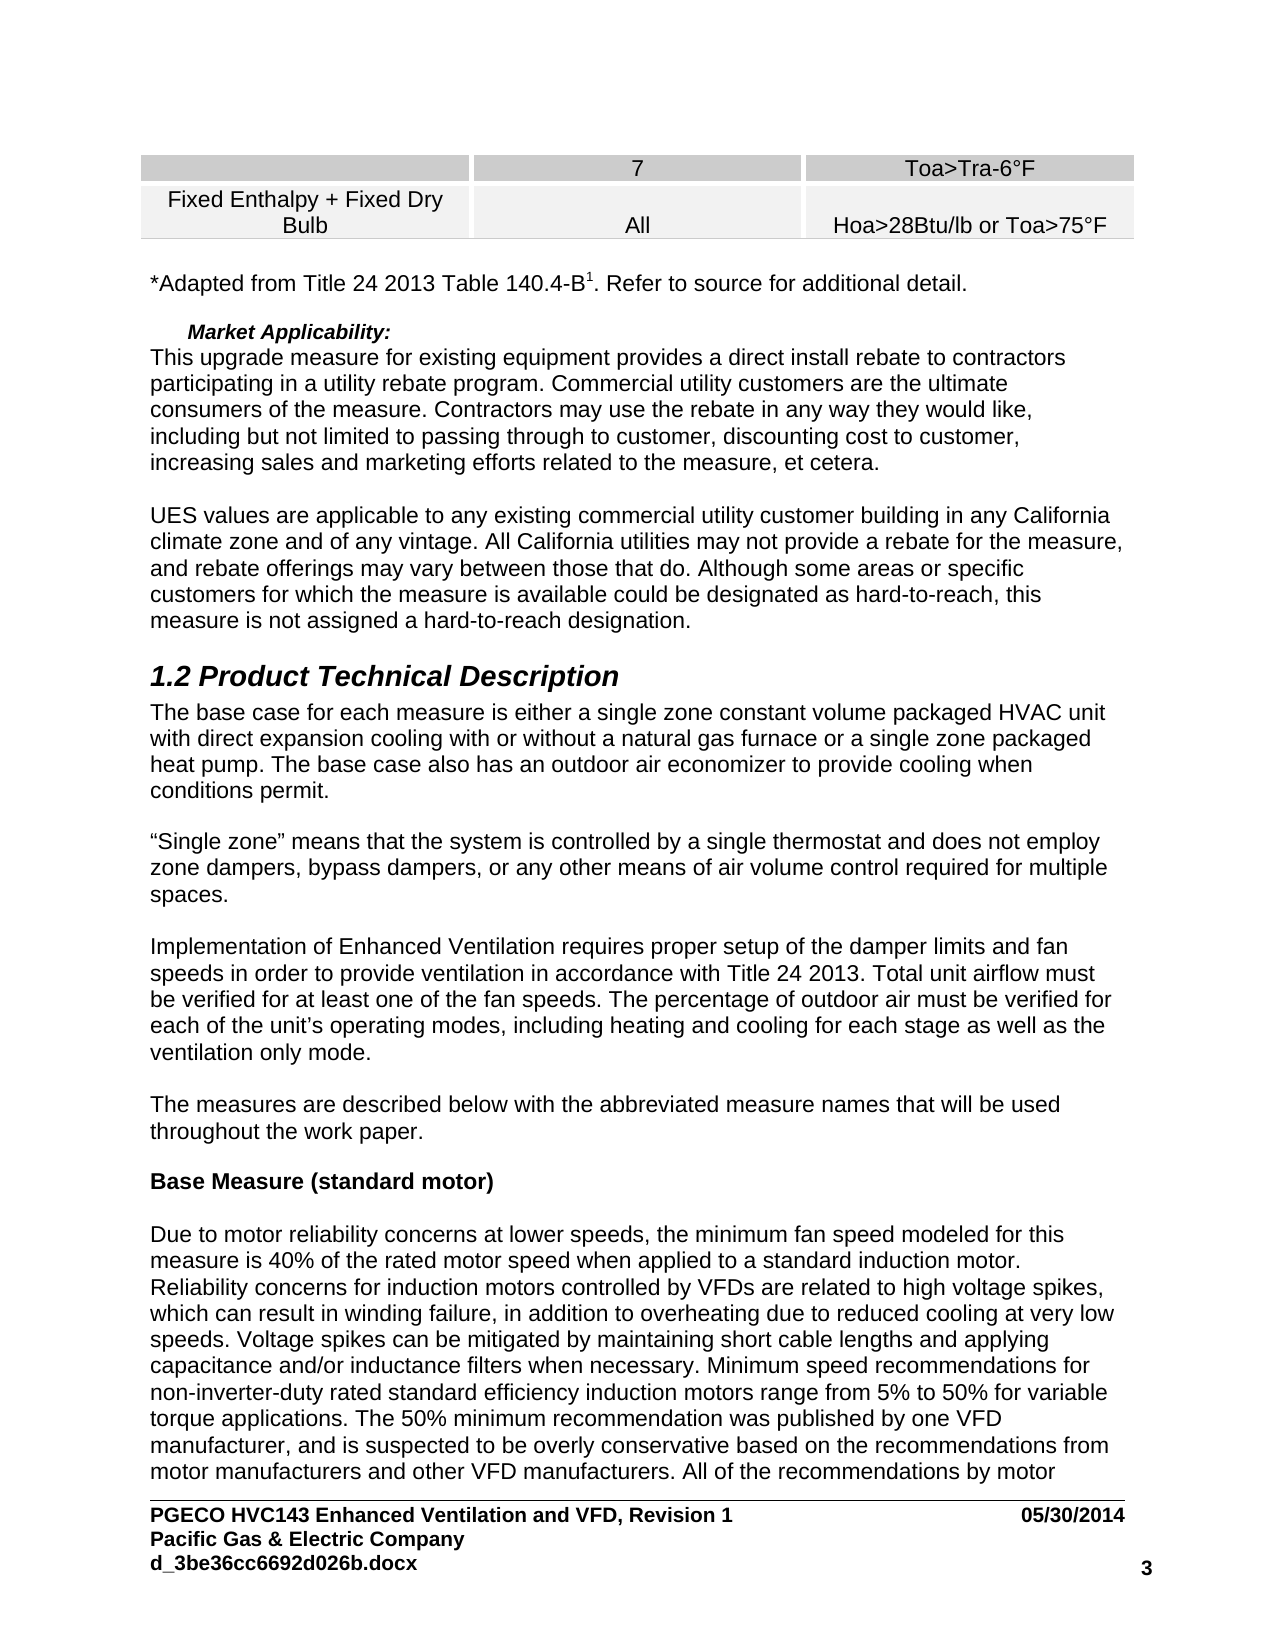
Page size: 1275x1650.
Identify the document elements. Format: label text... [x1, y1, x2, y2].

table_cell Toa>Tra-6°F [806, 155, 1134, 181]
table_cell Hoa>28Btu/lb or Toa>75°F [806, 186, 1134, 238]
text “Single zone” means that the system is controlled by a single thermostat and does not employ zone dampers, bypass dampers, or any other means of air volume control required for multiple spaces. [150, 828, 1125, 907]
table_cell All [474, 186, 801, 238]
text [150, 1221, 1125, 1484]
table_cell 7 [474, 155, 801, 181]
text UES values are applicable to any existing commercial utility customer building in any California climate zone and of any vintage. All California utilities may not provide a rebate for the measure, and rebate offerings may vary between those that do. Although some areas or specific customers for which the measure is available could be designated as hard-to-reach, this measure is not assigned a hard-to-reach designation. [150, 502, 1125, 634]
subtitle 1.2 Product Technical Description [150, 659, 1125, 692]
text The base case for each measure is either a single zone constant volume packaged HVAC unit with direct expansion cooling with or without a natural gas furnace or a single zone packaged heat pump. The base case also has an outdoor air economizer to provide cooling when conditions permit. [150, 698, 1125, 804]
text Base Measure (standard motor) [150, 1168, 1125, 1194]
text Implementation of Enhanced Ventilation requires proper setup of the damper limits and fan speeds in order to provide ventilation in accordance with Title 24 2013. Total unit airflow must be verified for at least one of the fan speeds. The percentage of outdoor air must be verified for each of the unit’s operating modes, including heating and cooling for each stage as well as the ventilation only mode. [150, 933, 1125, 1065]
text This upgrade measure for existing equipment provides a direct install rebate to contractors participating in a utility rebate program. Commercial utility customers are the ultimate consumers of the measure. Contractors may use the rebate in any way they would like, including but not limited to passing through to customer, discounting cost to customer, increasing sales and marketing efforts related to the measure, et cetera. [150, 344, 1125, 476]
text *Adapted from Title 24 2013 Table 140.4-B1. Refer to source for additional detail. [150, 269, 1125, 296]
text The measures are described below with the abbreviated measure names that will be used throughout the work paper. [150, 1091, 1125, 1144]
table_cell Fixed Enthalpy + Fixed Dry Bulb [141, 186, 469, 238]
text Market Applicability: [187, 320, 1125, 344]
